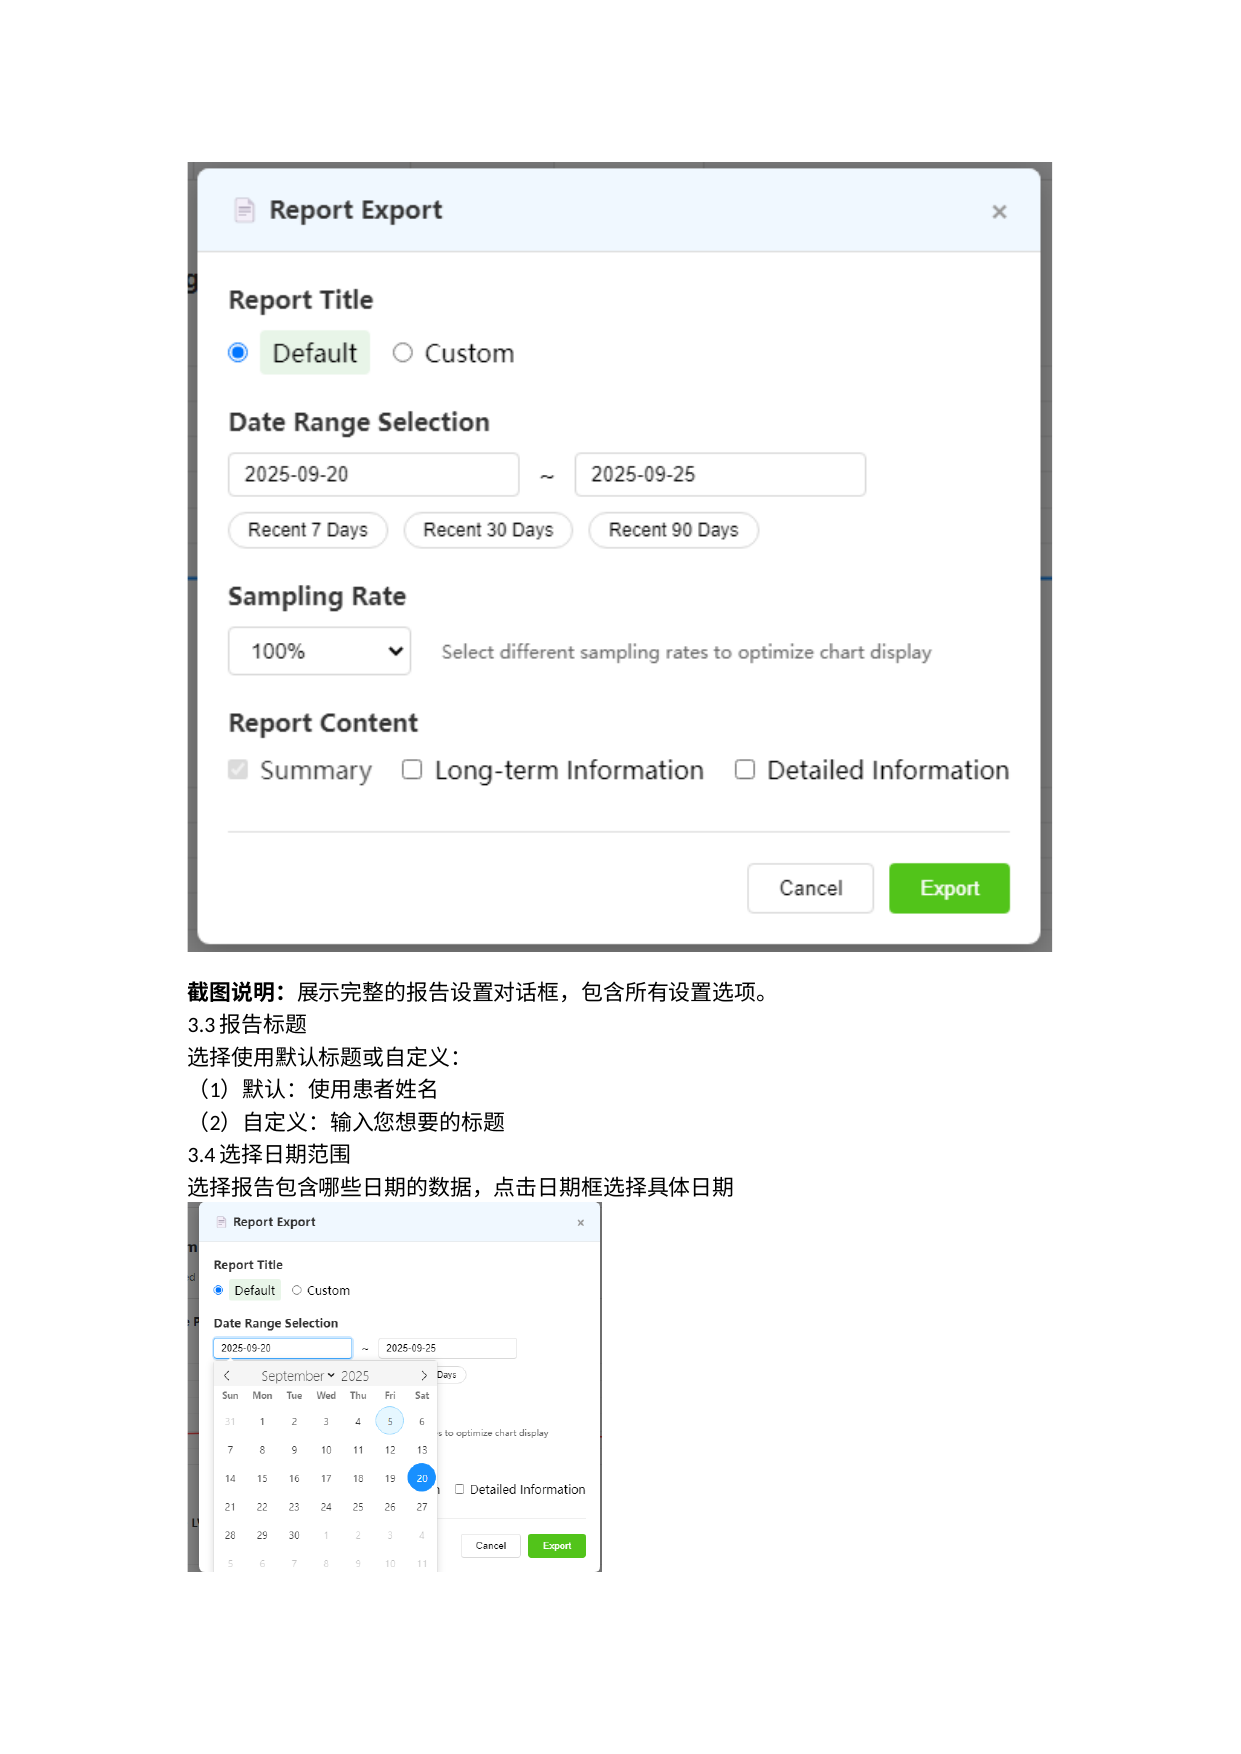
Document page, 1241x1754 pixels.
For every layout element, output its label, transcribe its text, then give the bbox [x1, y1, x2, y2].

text 选择使用默认标题或自定义： [187, 1039, 1053, 1072]
text 截图说明：展示完整的报告设置对话框，包含所有设置选项。 [187, 974, 1053, 1007]
text 3.4选择日期范围 [187, 1137, 1053, 1169]
picture [187, 1202, 602, 1572]
list （2）自定义：输入您想要的标题 [187, 1104, 1053, 1137]
list （1）默认：使用患者姓名 [187, 1072, 1053, 1104]
picture [187, 162, 1053, 952]
text 3.3报告标题 [187, 1007, 1053, 1039]
text 选择报告包含哪些日期的数据，点击日期框选择具体日期 [187, 1169, 1053, 1202]
